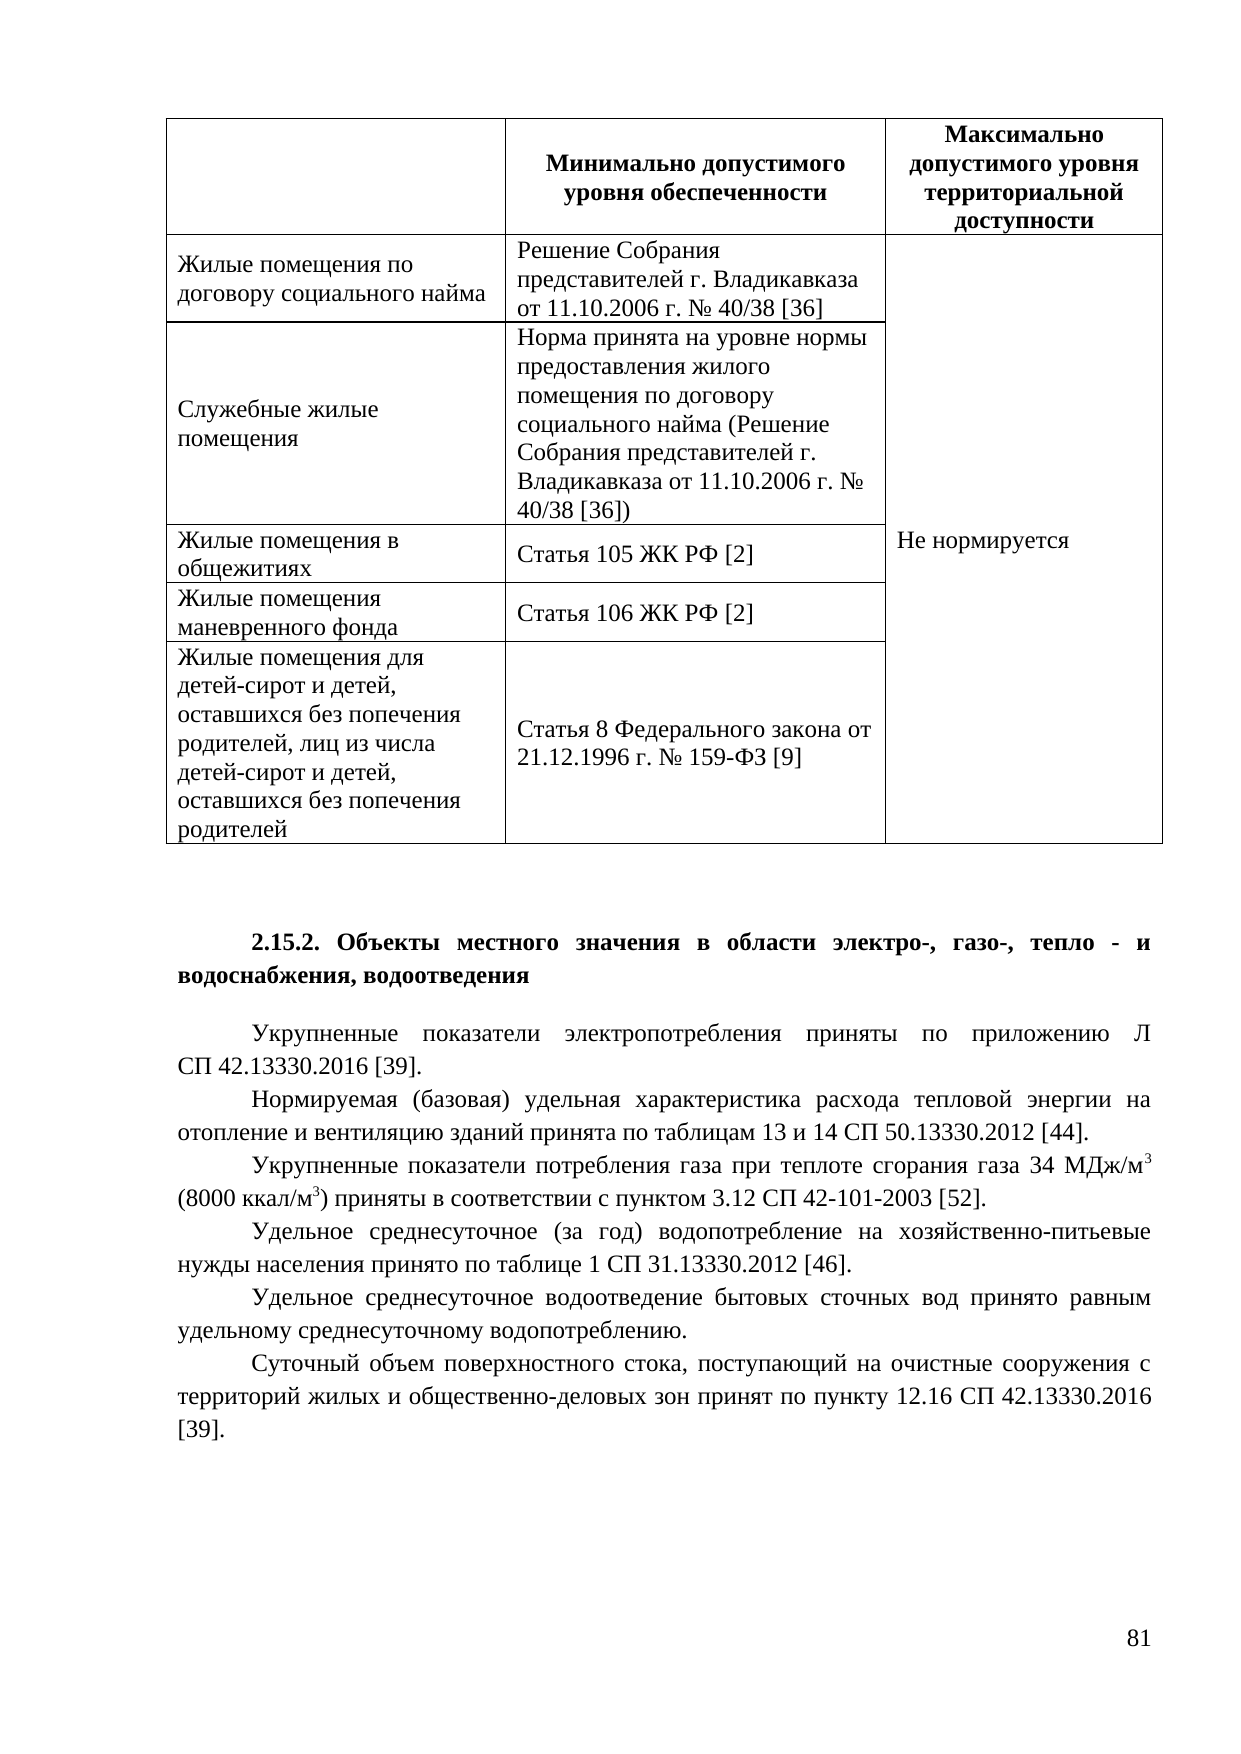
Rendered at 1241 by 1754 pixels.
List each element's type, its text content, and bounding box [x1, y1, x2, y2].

table_cell Минимально допустимого уровня обеспеченности [506, 119, 885, 234]
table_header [167, 119, 505, 234]
table_cell Максимально допустимого уровня территориальной доступности [886, 119, 1162, 234]
table_cell Статья 8 Федерального закона от 21.12.1996 г. № 159-ФЗ [9] [506, 642, 885, 843]
table_cell Жилые помещения в общежитиях [167, 525, 505, 582]
table_cell Жилые помещения по договору социального найма [167, 235, 505, 321]
table_cell Статья 106 ЖК РФ [2] [506, 583, 885, 641]
table_cell Жилые помещения для детей-сирот и детей, оставшихся без попечения родителей, лиц из числа детей-сирот и детей, оставшихся без попечения родителей [167, 642, 505, 843]
table_cell Не нормируется [886, 235, 1162, 843]
text Нормируемая (базовая) удельная характеристика расхода тепловой энергии на отопление и вентиляцию зданий принята по таблицам 13 и 14 СП 50.13330.2012 [44]. [177, 1084, 1152, 1146]
table_cell Статья 105 ЖК РФ [2] [506, 525, 885, 582]
table_cell Жилые помещения маневренного фонда [167, 583, 505, 641]
text Удельное среднесуточное водоотведение бытовых сточных вод принято равным удельному среднесуточному водопотреблению. [177, 1282, 1152, 1344]
text Суточный объем поверхностного стока, поступающий на очистные сооружения с территорий жилых и общественно-деловых зон принят по пункту 12.16 СП 42.13330.2016 [39]. [177, 1348, 1152, 1443]
table_cell Служебные жилые помещения [167, 323, 505, 524]
text Удельное среднесуточное (за год) водопотребление на хозяйственно-питьевые нужды населения принято по таблице 1 СП 31.13330.2012 [46]. [177, 1216, 1152, 1278]
text Укрупненные показатели электропотребления приняты по приложению Л СП 42.13330.2016 [39]. [177, 1018, 1152, 1080]
text Укрупненные показатели потребления газа при теплоте сгорания газа 34 МДж/м3 (8000 ккал/м3) приняты в соответствии с пунктом 3.12 СП 42-101-2003 [52]. [177, 1150, 1152, 1212]
text 2.15.2. Объекты местного значения в области электро-, газо-, тепло - и водоснабжения, водоотведения [177, 927, 1152, 989]
table_cell Норма принята на уровне нормы предоставления жилого помещения по договору социального найма (Решение Собрания представителей г. Владикавказа от 11.10.2006 г. № 40/38 [36]) [506, 323, 885, 524]
table_cell Решение Собрания представителей г. Владикавказа от 11.10.2006 г. № 40/38 [36] [506, 235, 885, 321]
